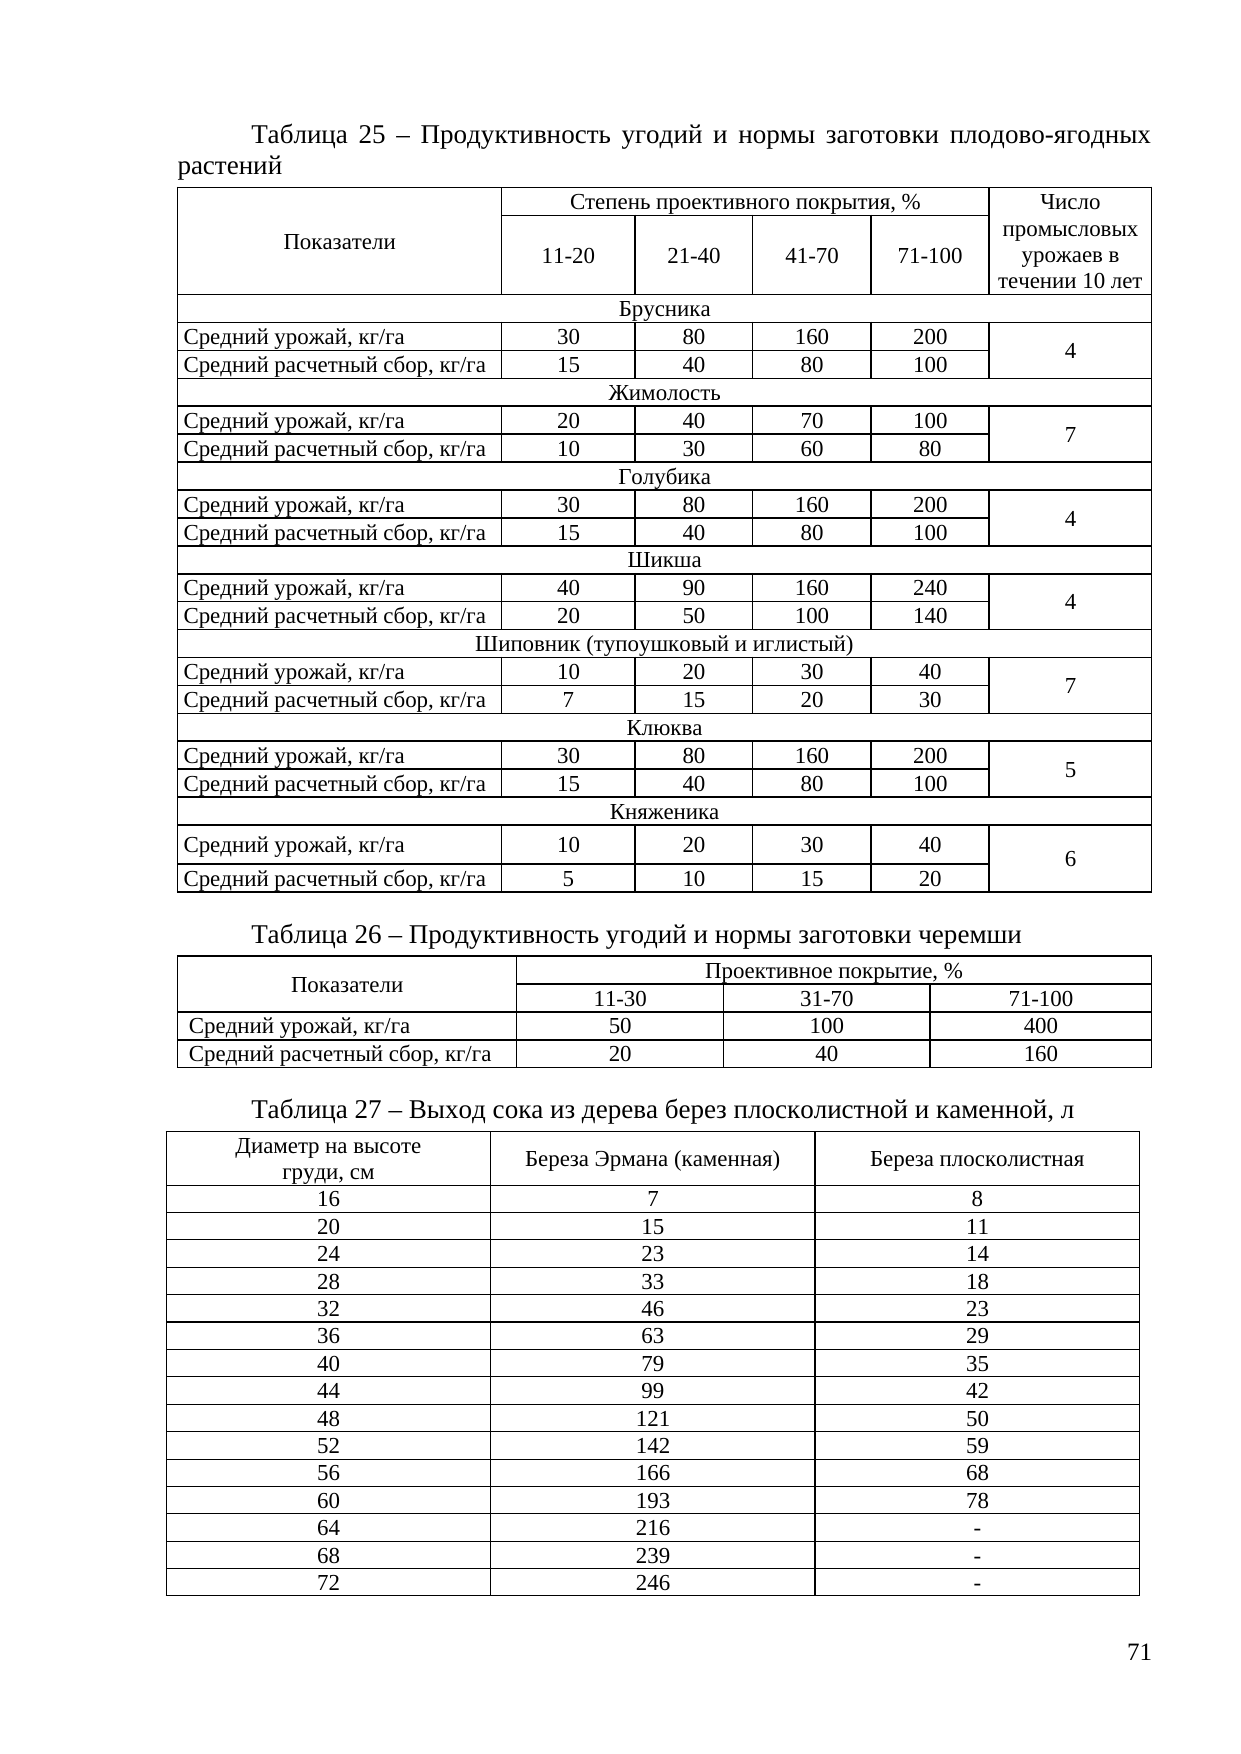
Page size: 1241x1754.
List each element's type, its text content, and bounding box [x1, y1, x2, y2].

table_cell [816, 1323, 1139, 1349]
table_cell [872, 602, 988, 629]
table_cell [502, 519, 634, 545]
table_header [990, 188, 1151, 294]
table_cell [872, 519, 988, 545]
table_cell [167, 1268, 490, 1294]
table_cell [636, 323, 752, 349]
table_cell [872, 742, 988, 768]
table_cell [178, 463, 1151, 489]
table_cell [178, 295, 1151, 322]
text Таблица 25 – Продуктивность угодий и нормы заготовки плодово-ягодных растений [177, 118, 1152, 180]
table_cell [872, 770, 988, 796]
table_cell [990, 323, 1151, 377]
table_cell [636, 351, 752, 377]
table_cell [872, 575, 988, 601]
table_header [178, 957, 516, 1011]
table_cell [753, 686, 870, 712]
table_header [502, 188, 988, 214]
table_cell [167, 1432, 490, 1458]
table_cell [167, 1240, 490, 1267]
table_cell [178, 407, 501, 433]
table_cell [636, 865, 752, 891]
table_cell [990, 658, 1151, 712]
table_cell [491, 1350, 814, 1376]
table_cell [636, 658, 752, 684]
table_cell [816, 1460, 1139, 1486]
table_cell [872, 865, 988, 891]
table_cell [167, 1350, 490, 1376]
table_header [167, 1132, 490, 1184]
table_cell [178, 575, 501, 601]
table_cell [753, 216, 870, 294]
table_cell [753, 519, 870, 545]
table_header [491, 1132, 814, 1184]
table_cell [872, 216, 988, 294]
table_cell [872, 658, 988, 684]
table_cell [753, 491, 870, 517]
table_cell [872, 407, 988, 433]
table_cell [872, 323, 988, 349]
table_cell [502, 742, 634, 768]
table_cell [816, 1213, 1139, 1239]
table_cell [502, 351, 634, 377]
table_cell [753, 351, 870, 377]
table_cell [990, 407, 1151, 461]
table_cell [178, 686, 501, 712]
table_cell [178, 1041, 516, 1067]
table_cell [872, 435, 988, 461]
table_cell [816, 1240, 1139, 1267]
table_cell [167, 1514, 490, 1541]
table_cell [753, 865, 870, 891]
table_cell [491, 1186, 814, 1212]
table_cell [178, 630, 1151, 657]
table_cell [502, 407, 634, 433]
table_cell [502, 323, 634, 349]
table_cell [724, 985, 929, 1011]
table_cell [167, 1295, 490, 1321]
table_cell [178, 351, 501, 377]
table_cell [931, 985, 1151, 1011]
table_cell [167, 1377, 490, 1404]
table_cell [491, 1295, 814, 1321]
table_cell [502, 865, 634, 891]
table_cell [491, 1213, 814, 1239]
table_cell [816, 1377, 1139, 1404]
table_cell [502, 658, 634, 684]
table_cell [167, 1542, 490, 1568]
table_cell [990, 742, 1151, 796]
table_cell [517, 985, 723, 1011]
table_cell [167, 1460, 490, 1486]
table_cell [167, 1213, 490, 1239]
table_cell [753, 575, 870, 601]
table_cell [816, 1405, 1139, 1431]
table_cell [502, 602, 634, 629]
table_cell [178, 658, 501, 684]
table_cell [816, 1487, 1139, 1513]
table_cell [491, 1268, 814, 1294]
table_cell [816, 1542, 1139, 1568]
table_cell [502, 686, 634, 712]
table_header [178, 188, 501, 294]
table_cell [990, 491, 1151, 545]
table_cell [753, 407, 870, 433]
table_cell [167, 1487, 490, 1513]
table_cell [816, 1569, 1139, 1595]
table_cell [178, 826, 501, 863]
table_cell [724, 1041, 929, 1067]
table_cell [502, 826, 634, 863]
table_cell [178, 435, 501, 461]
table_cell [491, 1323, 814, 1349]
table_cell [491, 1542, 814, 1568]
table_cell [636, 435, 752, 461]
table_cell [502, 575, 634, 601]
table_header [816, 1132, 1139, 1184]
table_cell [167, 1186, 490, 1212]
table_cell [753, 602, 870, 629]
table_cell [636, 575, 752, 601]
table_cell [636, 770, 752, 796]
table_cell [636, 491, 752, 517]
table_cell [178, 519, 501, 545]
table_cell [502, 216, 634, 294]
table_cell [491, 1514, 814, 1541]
text Таблица 27 – Выход сока из дерева берез плосколистной и каменной, л [177, 1093, 1152, 1124]
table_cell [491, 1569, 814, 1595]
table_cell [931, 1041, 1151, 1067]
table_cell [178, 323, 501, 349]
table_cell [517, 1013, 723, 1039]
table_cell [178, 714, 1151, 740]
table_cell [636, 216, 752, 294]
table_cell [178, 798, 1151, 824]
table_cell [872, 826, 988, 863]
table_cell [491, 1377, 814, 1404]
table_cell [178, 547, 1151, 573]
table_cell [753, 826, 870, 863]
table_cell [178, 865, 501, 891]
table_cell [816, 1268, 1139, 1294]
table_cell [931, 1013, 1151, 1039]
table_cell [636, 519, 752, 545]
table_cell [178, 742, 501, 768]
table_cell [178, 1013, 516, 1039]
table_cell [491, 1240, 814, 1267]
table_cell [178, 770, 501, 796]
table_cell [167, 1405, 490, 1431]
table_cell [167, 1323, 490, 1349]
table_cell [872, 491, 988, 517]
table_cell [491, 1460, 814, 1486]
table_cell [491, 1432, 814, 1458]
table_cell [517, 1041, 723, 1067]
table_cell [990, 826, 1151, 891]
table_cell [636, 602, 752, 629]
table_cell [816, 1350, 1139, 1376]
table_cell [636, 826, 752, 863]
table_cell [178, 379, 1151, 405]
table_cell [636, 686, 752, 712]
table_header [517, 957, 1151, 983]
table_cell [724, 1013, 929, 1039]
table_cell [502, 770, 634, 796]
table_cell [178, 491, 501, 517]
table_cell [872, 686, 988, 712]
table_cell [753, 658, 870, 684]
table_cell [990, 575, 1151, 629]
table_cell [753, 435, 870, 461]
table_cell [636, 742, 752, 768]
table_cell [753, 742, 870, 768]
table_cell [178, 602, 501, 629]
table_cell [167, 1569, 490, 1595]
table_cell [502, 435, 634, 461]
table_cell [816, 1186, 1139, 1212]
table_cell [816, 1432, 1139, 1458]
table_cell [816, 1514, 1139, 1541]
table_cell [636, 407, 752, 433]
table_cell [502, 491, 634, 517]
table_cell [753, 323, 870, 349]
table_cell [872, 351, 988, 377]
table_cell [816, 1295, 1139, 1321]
text Таблица 26 – Продуктивность угодий и нормы заготовки черемши [177, 918, 1152, 949]
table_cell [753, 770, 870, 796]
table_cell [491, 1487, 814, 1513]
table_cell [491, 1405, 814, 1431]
